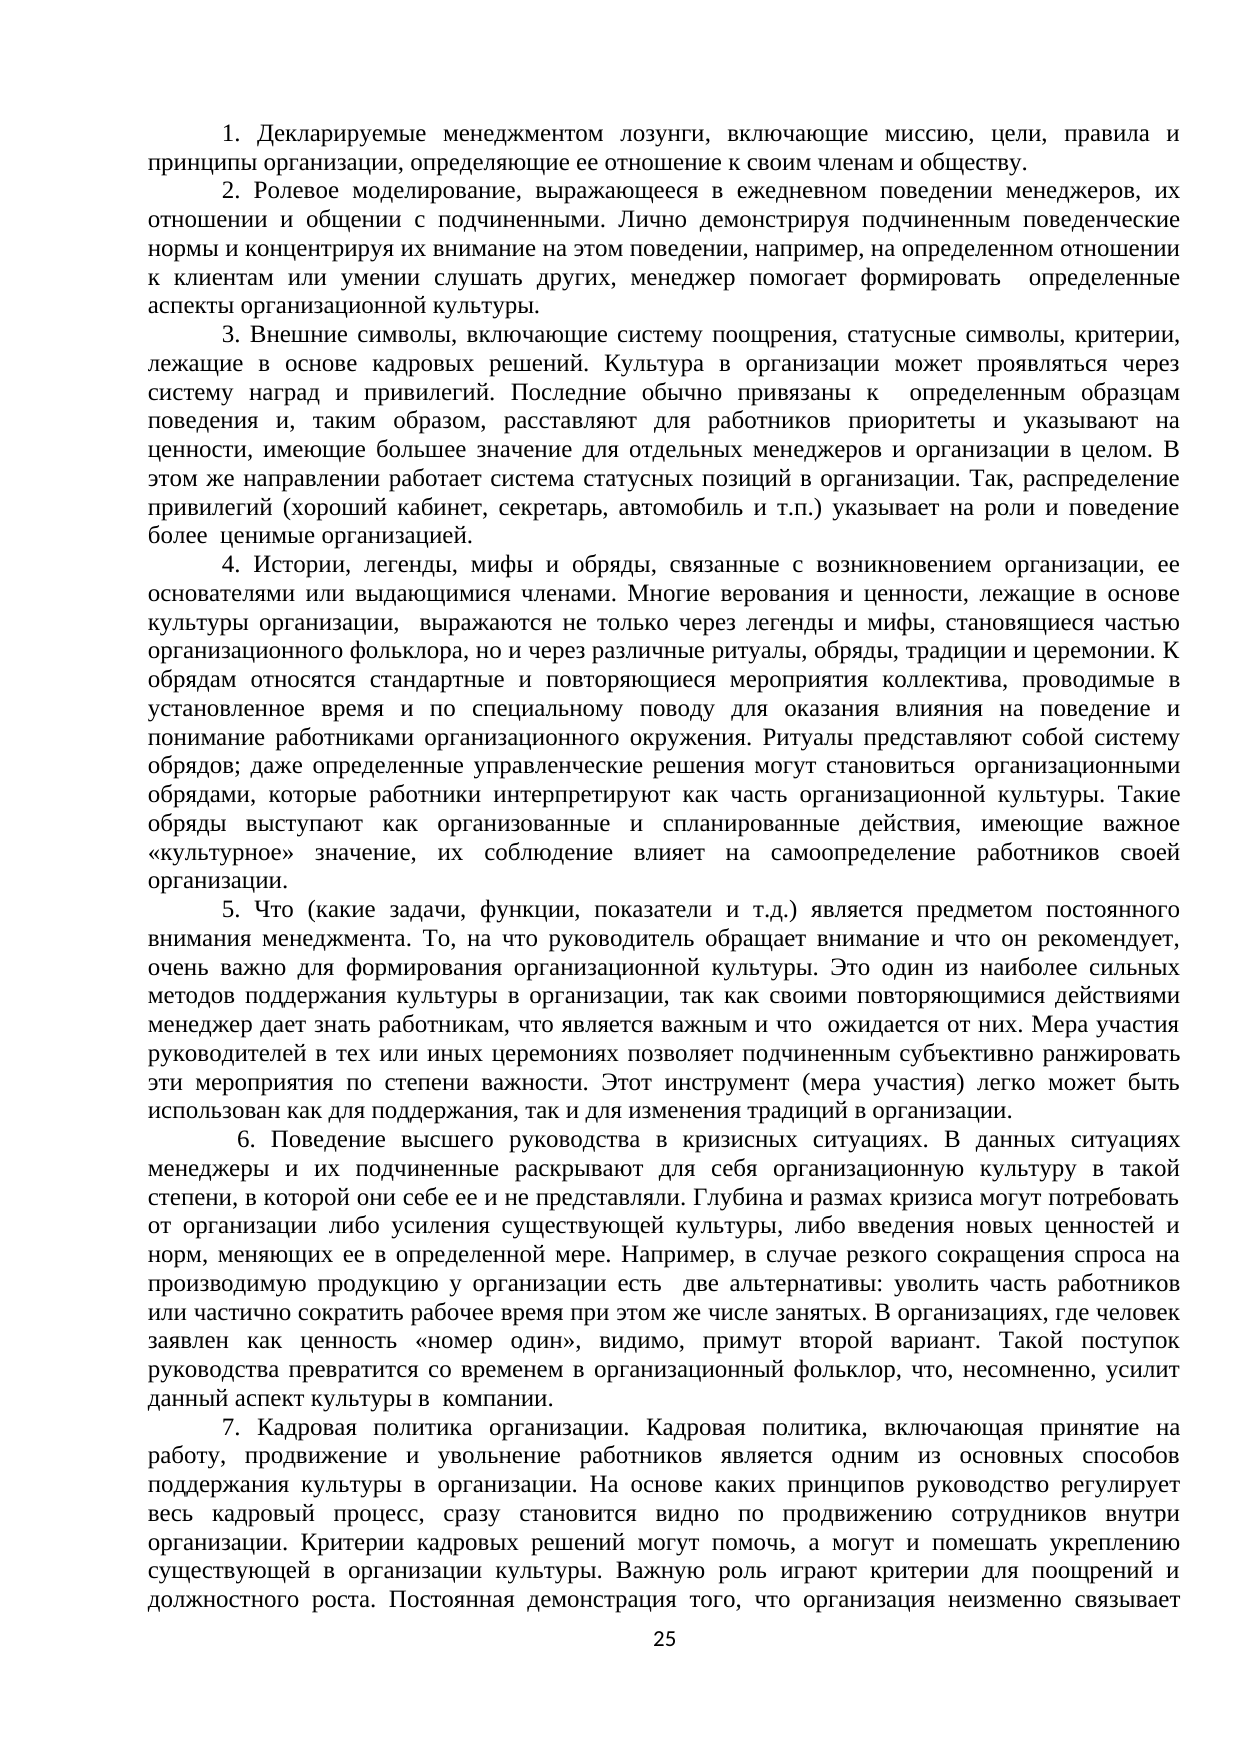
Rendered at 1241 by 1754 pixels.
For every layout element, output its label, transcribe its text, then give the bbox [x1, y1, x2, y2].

text 4. Истории, легенды, мифы и обряды, связанные с возникновением организации, ее основателями или выдающимися членами. Многие верования и ценности, лежащие в основе культуры организации, выражаются не только через легенды и мифы, становящиеся частью организационного фольклора, но и через различные ритуалы, обряды, традиции и церемонии. К обрядам относятся стандартные и повторяющиеся мероприятия коллектива, проводимые в установленное время и по специальному поводу для оказания влияния на поведение и понимание работниками организационного окружения. Ритуалы представляют собой систему обрядов; даже определенные управленческие решения могут становиться организационными обрядами, которые работники интерпретируют как часть организационной культуры. Такие обряды выступают как организованные и спланированные действия, имеющие важное «культурное» значение, их соблюдение влияет на самоопределение работников своей организации. [148, 549, 1181, 894]
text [148, 1412, 1181, 1613]
text 3. Внешние символы, включающие систему поощрения, статусные символы, критерии, лежащие в основе кадровых решений. Культура в организации может проявляться через систему наград и привилегий. Последние обычно привязаны к определенным образцам поведения и, таким образом, расставляют для работников приоритеты и указывают на ценности, имеющие большее значение для отдельных менеджеров и организации в целом. В этом же направлении работает система статусных позиций в организации. Так, распределение привилегий (хороший кабинет, секретарь, автомобиль и т.п.) указывает на роли и поведение более ценимые организацией. [148, 319, 1181, 549]
text 2. Ролевое моделирование, выражающееся в ежедневном поведении менеджеров, их отношении и общении с подчиненными. Лично демонстрируя подчиненным поведенческие нормы и концентрируя их внимание на этом поведении, например, на определенном отношении к клиентам или умении слушать других, менеджер помогает формировать определенные аспекты организационной культуры. [148, 176, 1181, 319]
text 1. Декларируемые менеджментом лозунги, включающие миссию, цели, правила и принципы организации, определяющие ее отношение к своим членам и обществу. [148, 118, 1181, 176]
text 5. Что (какие задачи, функции, показатели и т.д.) является предметом постоянного внимания менеджмента. То, на что руководитель обращает внимание и что он рекомендует, очень важно для формирования организационной культуры. Это один из наиболее сильных методов поддержания культуры в организации, так как своими повторяющимися действиями менеджер дает знать работникам, что является важным и что ожидается от них. Мера участия руководителей в тех или иных церемониях позволяет подчиненным субъективно ранжировать эти мероприятия по степени важности. Этот инструмент (мера участия) легко может быть использован как для поддержания, так и для изменения традиций в организации. [148, 894, 1181, 1124]
text 6. Поведение высшего руководства в кризисных ситуациях. В данных ситуациях менеджеры и их подчиненные раскрывают для себя организационную культуру в такой степени, в которой они себе ее и не представляли. Глубина и размах кризиса могут потребовать от организации либо усиления существующей культуры, либо введения новых ценностей и норм, меняющих ее в определенной мере. Например, в случае резкого сокращения спроса на производимую продукцию у организации есть две альтернативы: уволить часть работников или частично сократить рабочее время при этом же числе занятых. В организациях, где человек заявлен как ценность «номер один», видимо, примут второй вариант. Такой поступок руководства превратится со временем в организационный фольклор, что, несомненно, усилит данный аспект культуры в компании. [148, 1124, 1181, 1412]
